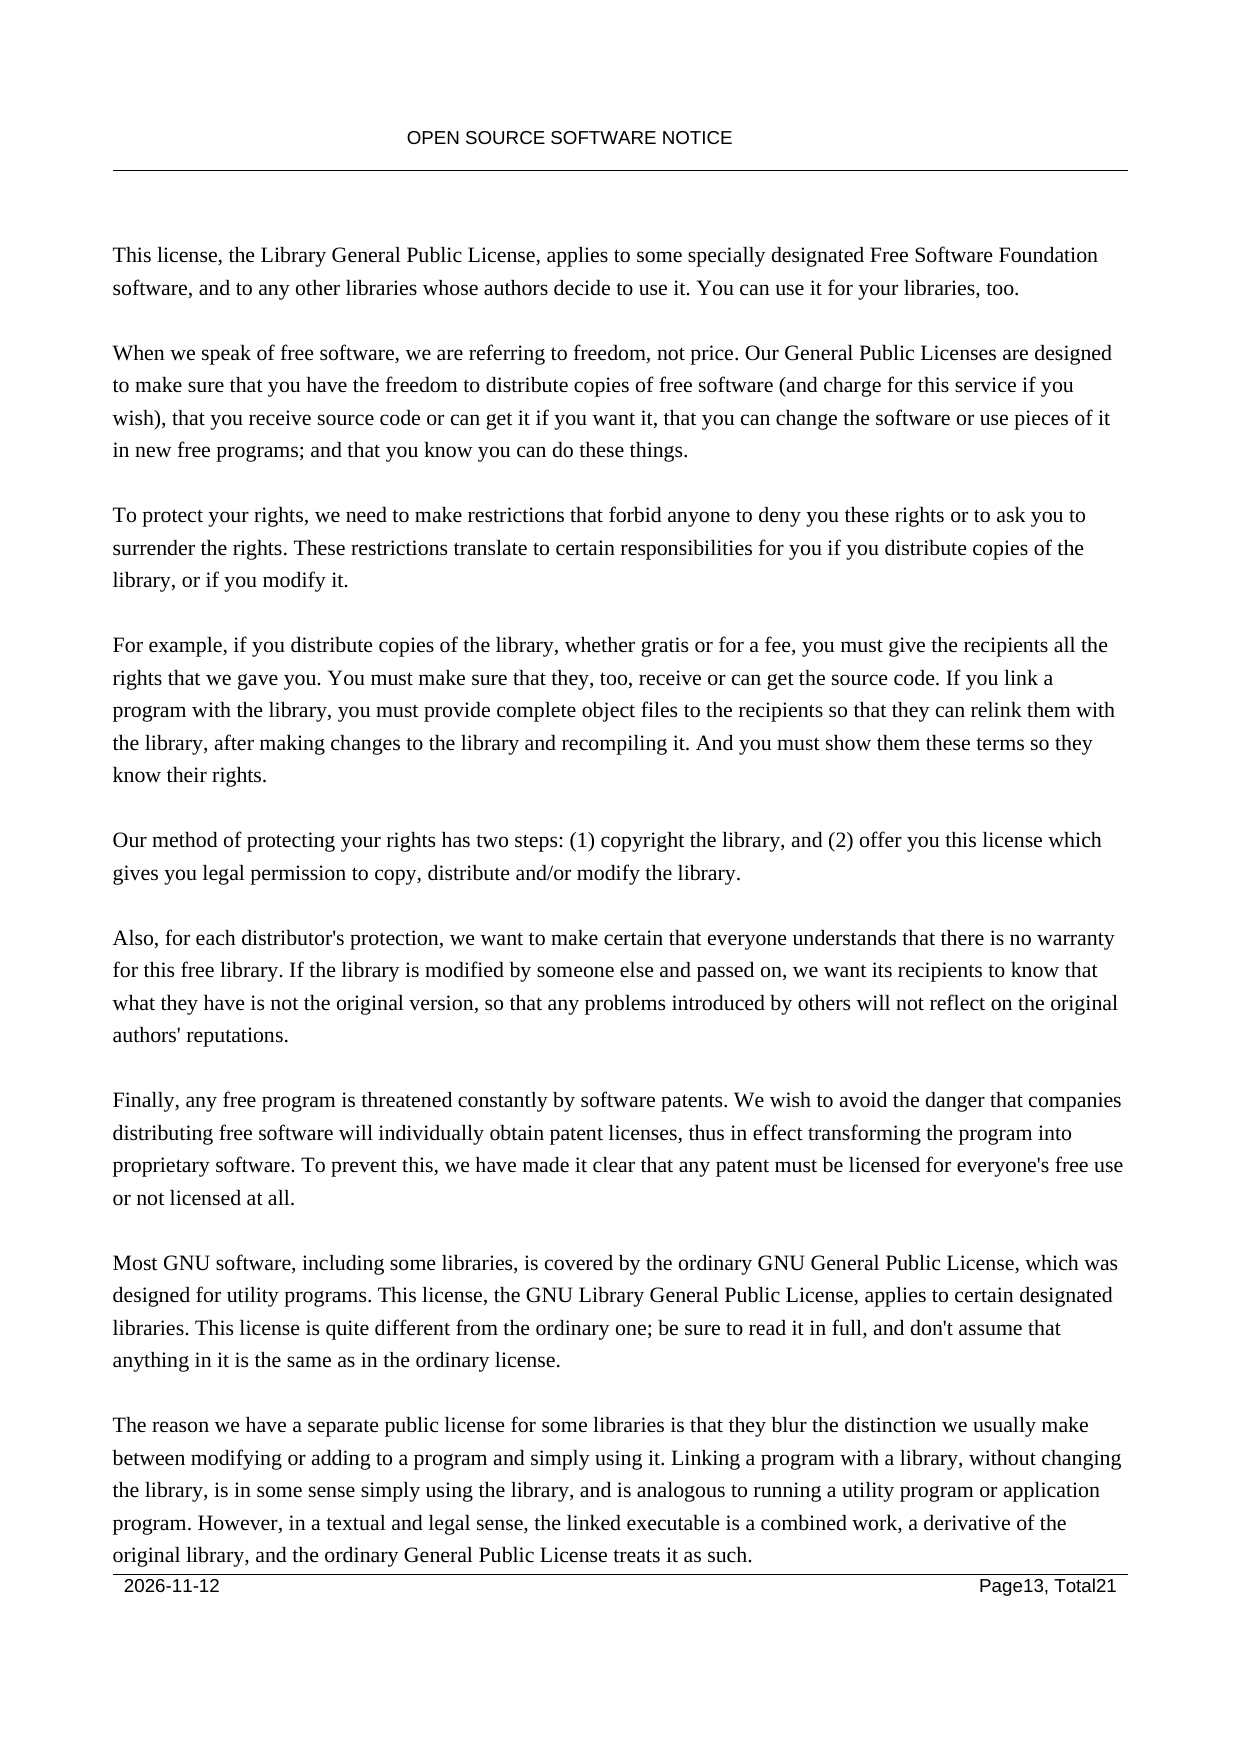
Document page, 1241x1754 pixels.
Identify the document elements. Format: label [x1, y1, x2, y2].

text [112, 206, 1128, 1571]
